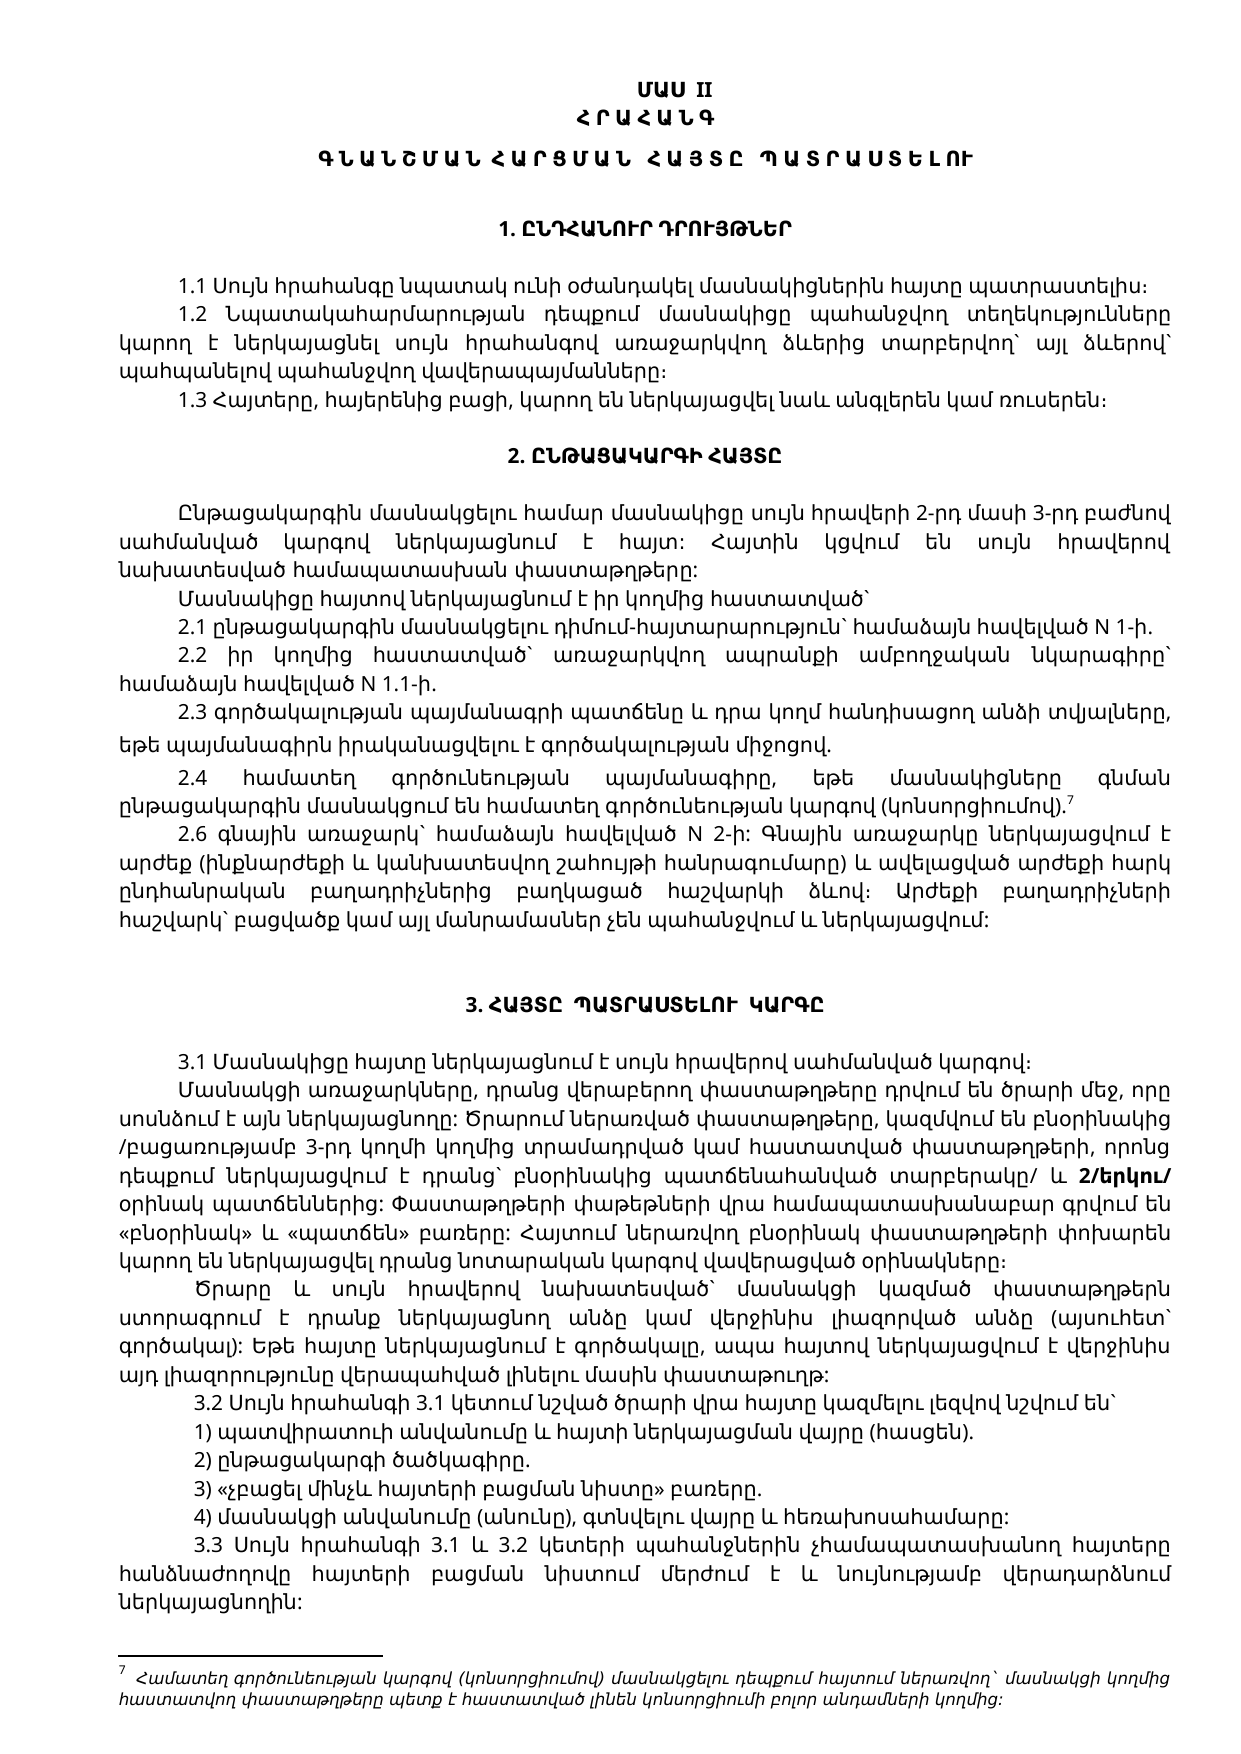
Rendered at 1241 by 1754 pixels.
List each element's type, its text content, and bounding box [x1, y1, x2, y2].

text 3.3 Սույն հրահանգի 3.1 և 3.2 կետերի պահանջներին չհամապատասխանող հայտերը հանձնաժողովը հայտերի բացման նիստում մերժում է և նույնությամբ վերադարձնում ներկայացնողին: [118, 1531, 1171, 1616]
text ՄԱՍ II [118, 75, 1171, 103]
text 1.2 Նպատակահարմարության դեպքում մասնակիցը պահանջվող տեղեկությունները կարող է ներկայացնել սույն հրահանգով առաջարկվող ձևերից տարբերվող` այլ ձևերով` պահպանելով պահանջվող վավերապայմանները։ [118, 299, 1171, 385]
text 3) «չբացել մինչև հայտերի բացման նիստը» բառերը. [118, 1474, 1171, 1502]
text 3. ՀԱՅՏԸ ՊԱՏՐԱՍՏԵԼՈՒ ԿԱՐԳԸ [118, 990, 1171, 1019]
text 1.3 Հայտերը, հայերենից բացի, կարող են ներկայացվել նաև անգլերեն կամ ռուսերեն։ [118, 385, 1171, 413]
text Մասնակցի առաջարկները, դրանց վերաբերող փաստաթղթերը դրվում են ծրարի մեջ, որը սոսնձում է այն ներկայացնողը: Ծրարում ներառված փաստաթղթերը, կազմվում են բնօրինակից /բացառությամբ 3-րդ կողմի կողմից տրամադրված կամ հաստատված փաստաթղթերի, որոնց դեպքում ներկայացվում է դրանց` բնօրինակից պատճենահանված տարբերակը/ և 2/երկու/ օրինակ պատճեններից: Փաստաթղթերի փաթեթների վրա համապատասխանաբար գրվում են «բնօրինակ» և «պատճեն» բառերը: Հայտում ներառվող բնօրինակ փաստաթղթերի փոխարեն կարող են ներկայացվել դրանց նոտարական կարգով վավերացված օրինակները։ [118, 1076, 1171, 1274]
text Ընթացակարգին մասնակցելու համար մասնակիցը սույն հրավերի 2-րդ մասի 3-րդ բաժնով սահմանված կարգով ներկայացնում է հայտ: Հայտին կցվում են սույն հրավերով նախատեսված համապատասխան փաստաթղթերը: [118, 498, 1171, 584]
text 4) մասնակցի անվանումը (անունը), գտնվելու վայրը և հեռախոսահամարը: [118, 1502, 1171, 1531]
text 2.3 գործակալության պայմանագրի պատճենը և դրա կողմ հանդիսացող անձի տվյալները, եթե պայմանագիրն իրականացվելու է գործակալության միջոցով. [118, 697, 1171, 758]
text 2.4 համատեղ գործունեության պայմանագիրը, եթե մասնակիցները գնման ընթացակարգին մասնակցում են համատեղ գործունեության կարգով (կոնսորցիումով). [118, 763, 1171, 819]
text 2. ԸՆԹԱՑԱԿԱՐԳԻ ՀԱՅՏԸ [118, 442, 1171, 470]
text 2) ընթացակարգի ծածկագիրը. [118, 1445, 1171, 1474]
text Հ Ր Ա Հ Ա Ն Գ [118, 103, 1172, 132]
text 3.2 Սույն հրահանգի 3.1 կետում նշված ծրարի վրա հայտը կազմելու լեզվով նշվում են` [118, 1388, 1171, 1417]
text 1.1 Սույն հրահանգը նպատակ ունի օժանդակել մասնակիցներին հայտը պատրաստելիս։ [118, 271, 1171, 299]
text 2.2 իր կողմից հաստատված` առաջարկվող ապրանքի ամբողջական նկարագիրը` համաձայն հավելված N 1.1-ի. [118, 641, 1171, 697]
text 3.1 Մասնակիցը հայտը ներկայացնում է սույն հրավերով սահմանված կարգով։ [118, 1047, 1171, 1076]
text Ծրարը և սույն հրավերով նախատեսված` մասնակցի կազմած փաստաթղթերն ստորագրում է դրանք ներկայացնող անձը կամ վերջինիս լիազորված անձը (այսուհետ` գործակալ): Եթե հայտը ներկայացնում է գործակալը, ապա հայտով ներկայացվում է վերջինիս այդ լիազորությունը վերապահված լինելու մասին փաստաթուղթ: [118, 1274, 1171, 1388]
text Մասնակիցը հայտով ներկայացնում է իր կողմից հաստատված` [118, 584, 1171, 612]
text 1. ԸՆԴՀԱՆՈՒՐ ԴՐՈՒՅԹՆԵՐ [118, 214, 1171, 242]
text Գ Ն Ա Ն Շ Մ Ա Ն Հ Ա Ր Ց Մ Ա Ն Հ Ա Յ Տ Ը Պ Ա Տ Ր Ա Ս Տ Ե Լ ՈՒ [118, 144, 1172, 173]
text 2.1 ընթացակարգին մասնակցելու դիմում-հայտարարություն` համաձայն հավելված N 1-ի. [118, 612, 1171, 641]
text 1) պատվիրատուի անվանումը և հայտի ներկայացման վայրը (հասցեն). [118, 1417, 1171, 1445]
text 2.6 գնային առաջարկ` համաձայն հավելված N 2-ի: Գնային առաջարկը ներկայացվում է արժեք (ինքնարժեքի և կանխատեսվող շահույթի հանրագումարը) և ավելացված արժեքի հարկ ընդհանրական բաղադրիչներից բաղկացած հաշվարկի ձևով։ Արժեքի բաղադրիչների հաշվարկ` բացվածք կամ այլ մանրամասներ չեն պահանջվում և ներկայացվում: [118, 819, 1171, 933]
